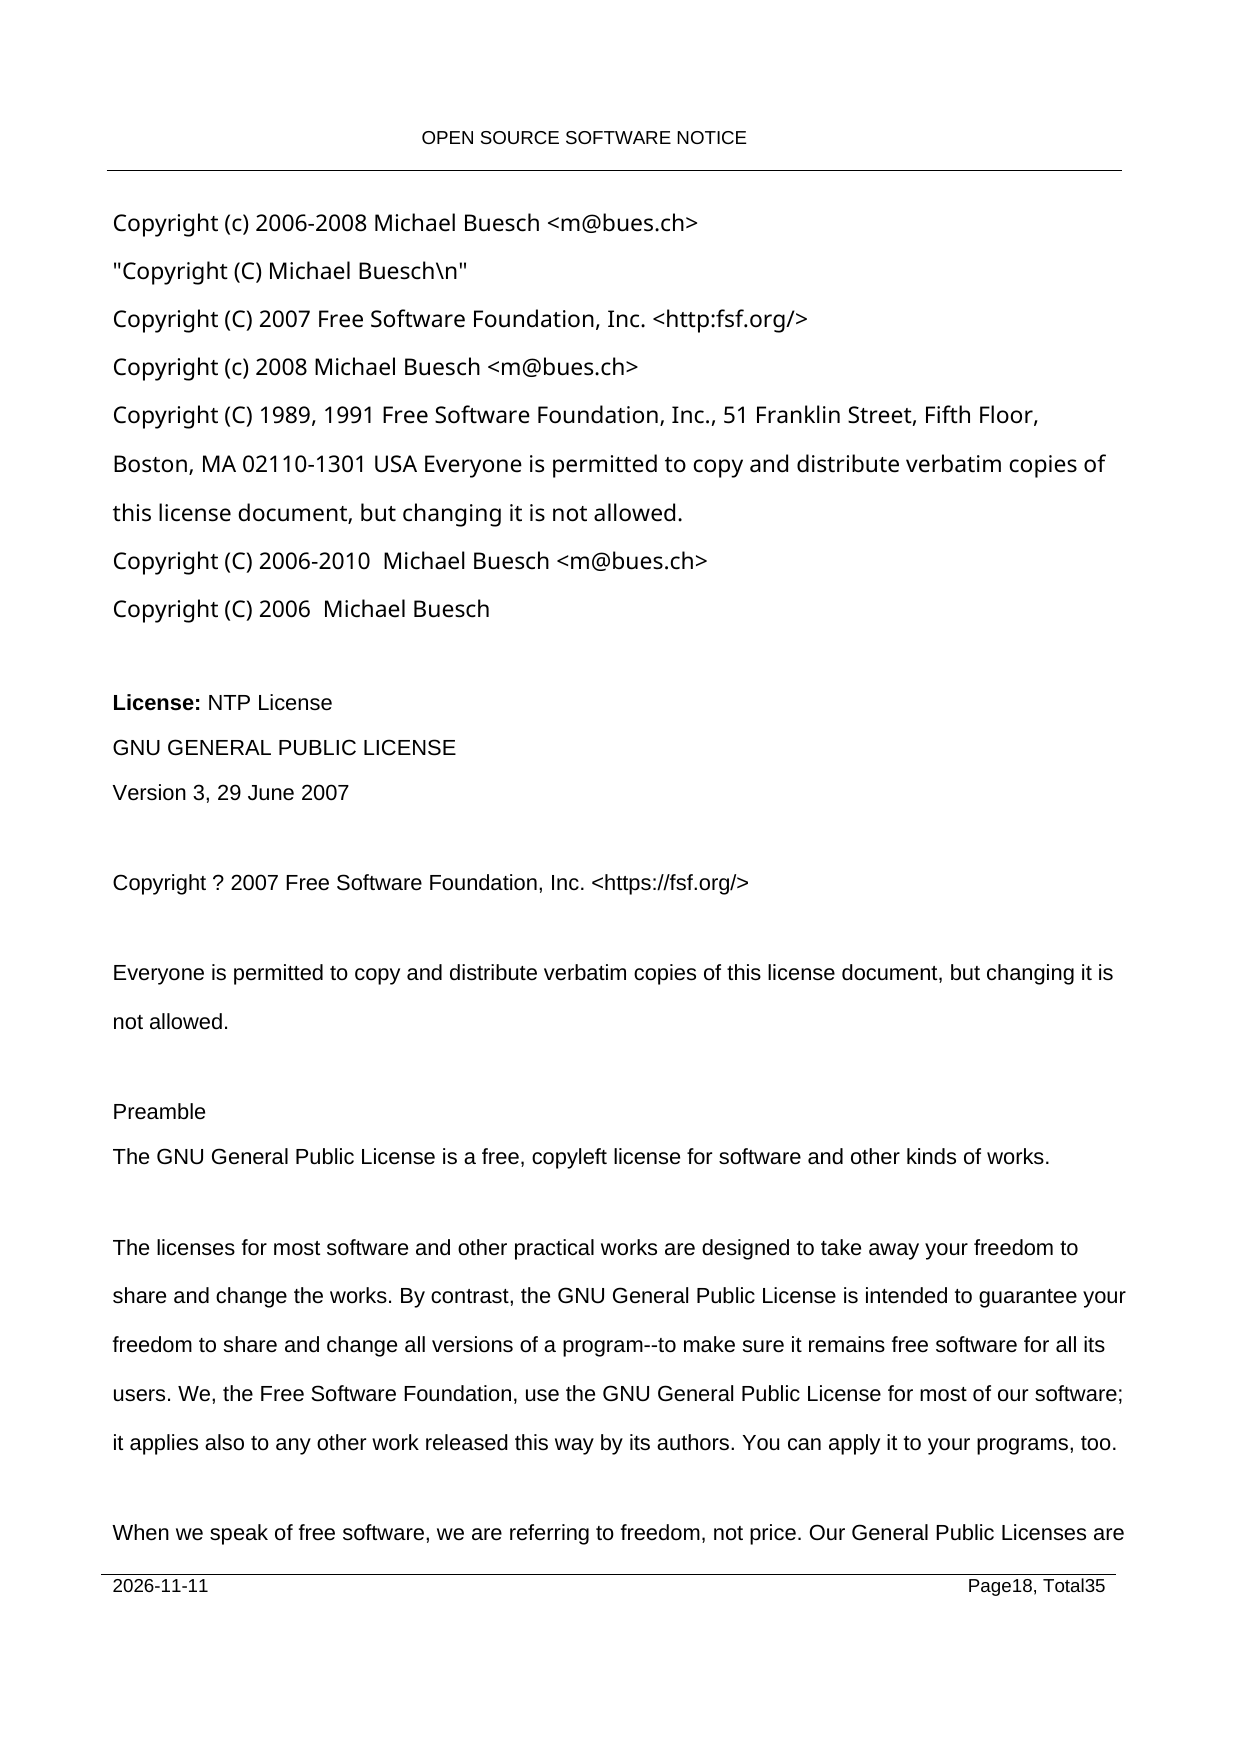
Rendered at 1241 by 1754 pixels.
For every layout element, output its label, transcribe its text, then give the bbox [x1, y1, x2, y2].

text Everyone is permitted to copy and distribute verbatim copies of this license document, but changing it is not allowed. [112, 956, 1128, 1038]
text "Copyright (C) Michael Buesch\n" [112, 254, 1128, 287]
text Version 3, 29 June 2007 [112, 776, 1128, 808]
text Copyright (C) 2006-2010 Michael Buesch <m@bues.ch> [112, 544, 1128, 577]
text GNU GENERAL PUBLIC LICENSE [112, 731, 1128, 763]
text Preamble [112, 1095, 1128, 1128]
text Copyright (c) 2006-2008 Michael Buesch <m@bues.ch> [112, 206, 1128, 239]
text Copyright (C) 2007 Free Software Foundation, Inc. <http:fsf.org/> [112, 303, 1128, 335]
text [112, 1516, 1128, 1548]
text The GNU General Public License is a free, copyleft license for software and other kinds of works. [112, 1141, 1128, 1173]
text Copyright ? 2007 Free Software Foundation, Inc. <https://fsf.org/> [112, 866, 1128, 899]
text Copyright (c) 2008 Michael Buesch <m@bues.ch> [112, 351, 1128, 383]
text Copyright (C) 1989, 1991 Free Software Foundation, Inc., 51 Franklin Street, Fifth Floor, Boston, MA 02110-1301 USA Everyone is permitted to copy and distribute verbatim copies of this license document, but changing it is not allowed. [112, 399, 1128, 529]
text License: NTP License [112, 686, 1128, 718]
text The licenses for most software and other practical works are designed to take away your freedom to share and change the works. By contrast, the GNU General Public License is intended to guarantee your freedom to share and change all versions of a program--to make sure it remains free software for all its users. We, the Free Software Foundation, use the GNU General Public License for most of our software; it applies also to any other work released this way by its authors. You can apply it to your programs, too. [112, 1231, 1128, 1458]
text Copyright (C) 2006 Michael Buesch [112, 593, 1128, 625]
